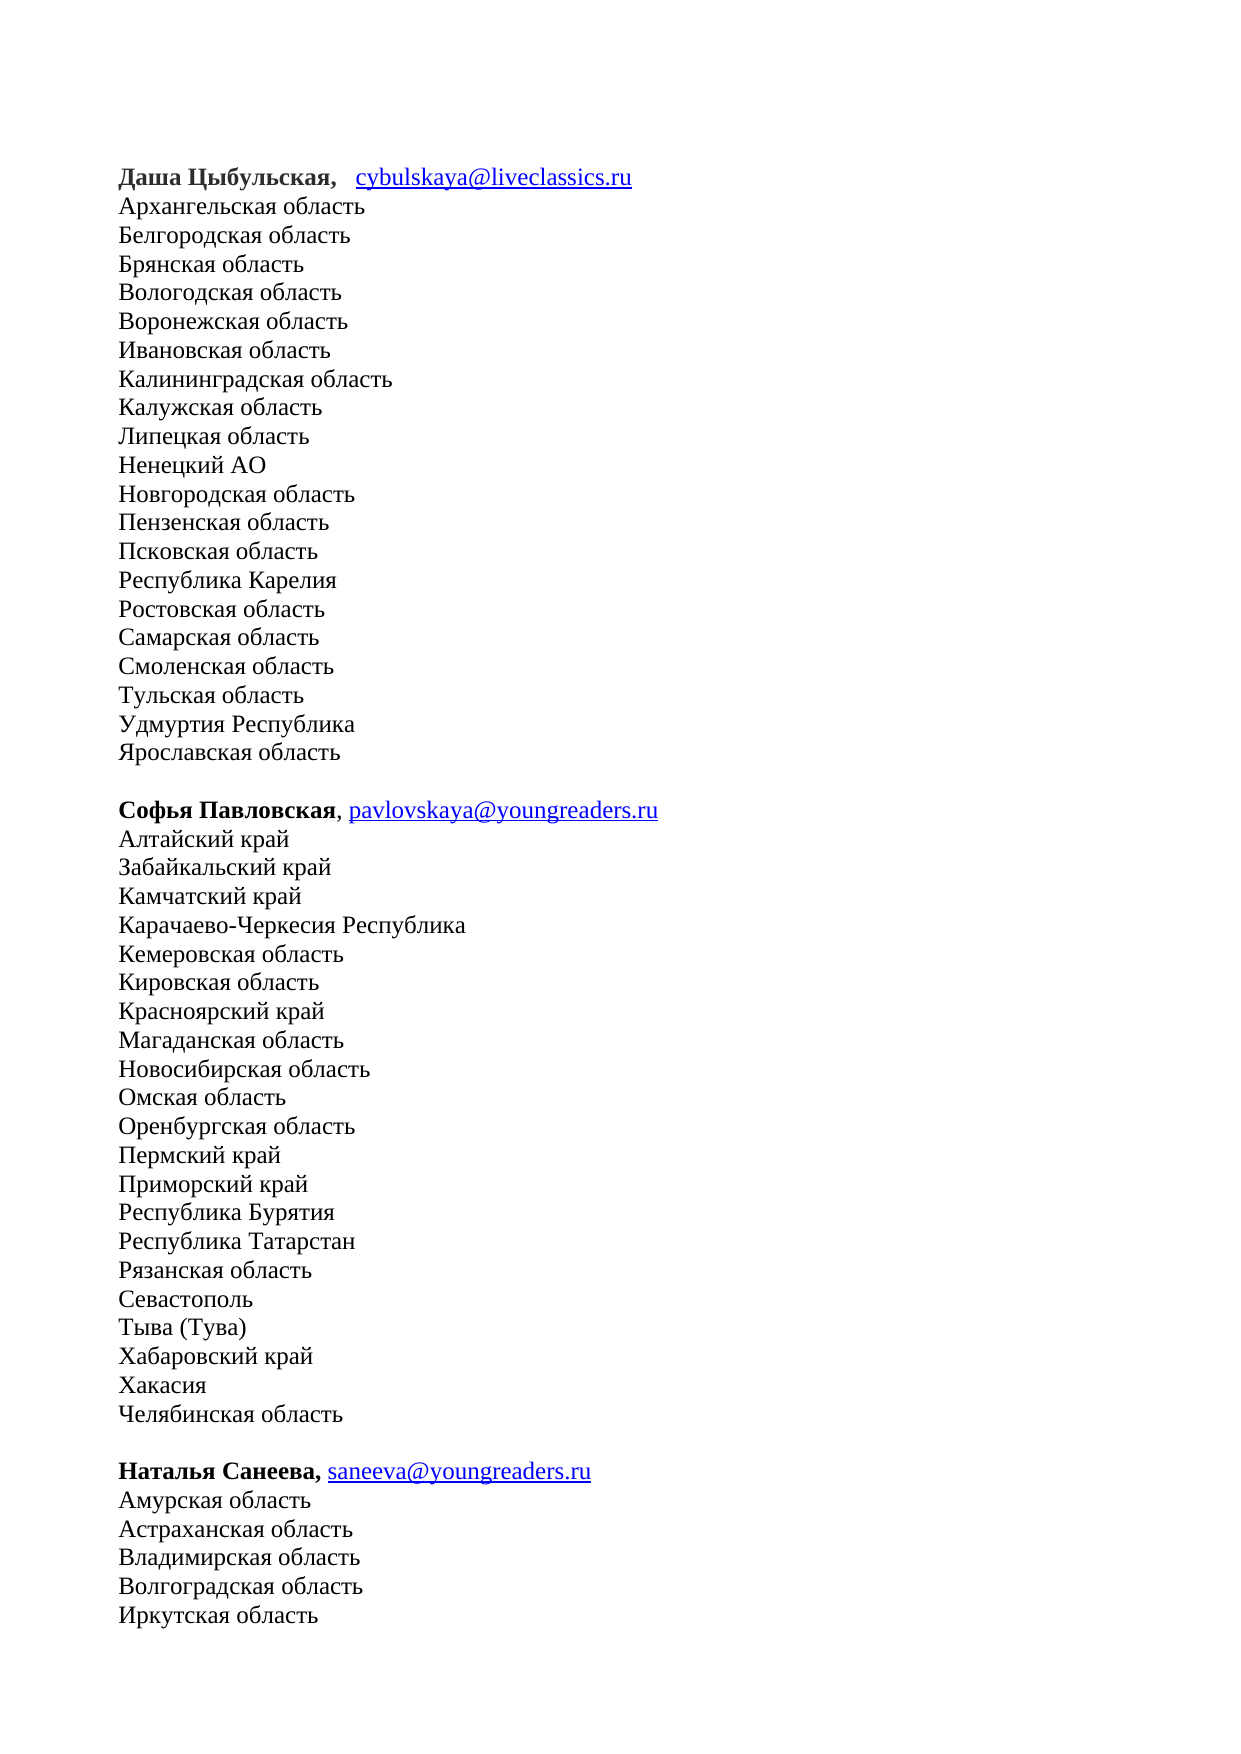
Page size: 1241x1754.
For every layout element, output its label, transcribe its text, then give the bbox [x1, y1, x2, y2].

text Омская область [118, 1082, 1122, 1111]
text Ростовская область [118, 594, 1122, 622]
text Хабаровский край [118, 1341, 1122, 1370]
text Красноярский край [118, 996, 1122, 1025]
text Липецкая область [118, 421, 1122, 450]
text Даша Цыбульская, cybulskaya@liveclassics.ru [118, 162, 1122, 191]
text Наталья Санеева, saneeva@youngreaders.ru [118, 1456, 1122, 1485]
text Оренбургская область [118, 1111, 1122, 1140]
text Ивановская область [118, 335, 1122, 364]
text Тыва (Тува) [118, 1312, 1122, 1341]
text Новгородская область [118, 479, 1122, 507]
text Челябинская область [118, 1399, 1122, 1427]
text Псковская область [118, 536, 1122, 565]
text Софья Павловская, pavlovskaya@youngreaders.ru [118, 795, 1122, 824]
text Брянская область [118, 249, 1122, 277]
text Кемеровская область [118, 939, 1122, 967]
text Республика Карелия [118, 565, 1122, 594]
text Калининградская область [118, 364, 1122, 392]
text Пермский край [118, 1140, 1122, 1169]
text Магаданская область [118, 1025, 1122, 1054]
text Волгоградская область [118, 1571, 1122, 1600]
text Карачаево-Черкесия Республика [118, 910, 1122, 939]
text Воронежская область [118, 306, 1122, 335]
text Архангельская область [118, 191, 1122, 220]
text Смоленская область [118, 651, 1122, 680]
text Камчатский край [118, 881, 1122, 910]
text Новосибирская область [118, 1054, 1122, 1082]
text Иркутская область [118, 1600, 1122, 1629]
text Удмуртия Республика [118, 709, 1122, 737]
text Приморский край [118, 1169, 1122, 1197]
text Тульская область [118, 680, 1122, 709]
text Республика Бурятия [118, 1197, 1122, 1226]
text Рязанская область [118, 1255, 1122, 1284]
text Хакасия [118, 1370, 1122, 1399]
text Севастополь [118, 1284, 1122, 1312]
text Пензенская область [118, 507, 1122, 536]
text Амурская область [118, 1485, 1122, 1514]
text Забайкальский край [118, 852, 1122, 881]
text Самарская область [118, 622, 1122, 651]
text Кировская область [118, 967, 1122, 996]
text Ненецкий АО [118, 450, 1122, 479]
text Астраханская область [118, 1514, 1122, 1542]
text Алтайский край [118, 824, 1122, 852]
text Владимирская область [118, 1542, 1122, 1571]
text Республика Татарстан [118, 1226, 1122, 1255]
text Калужская область [118, 392, 1122, 421]
text Белгородская область [118, 220, 1122, 249]
text Вологодская область [118, 277, 1122, 306]
text Ярославская область [118, 737, 1122, 766]
